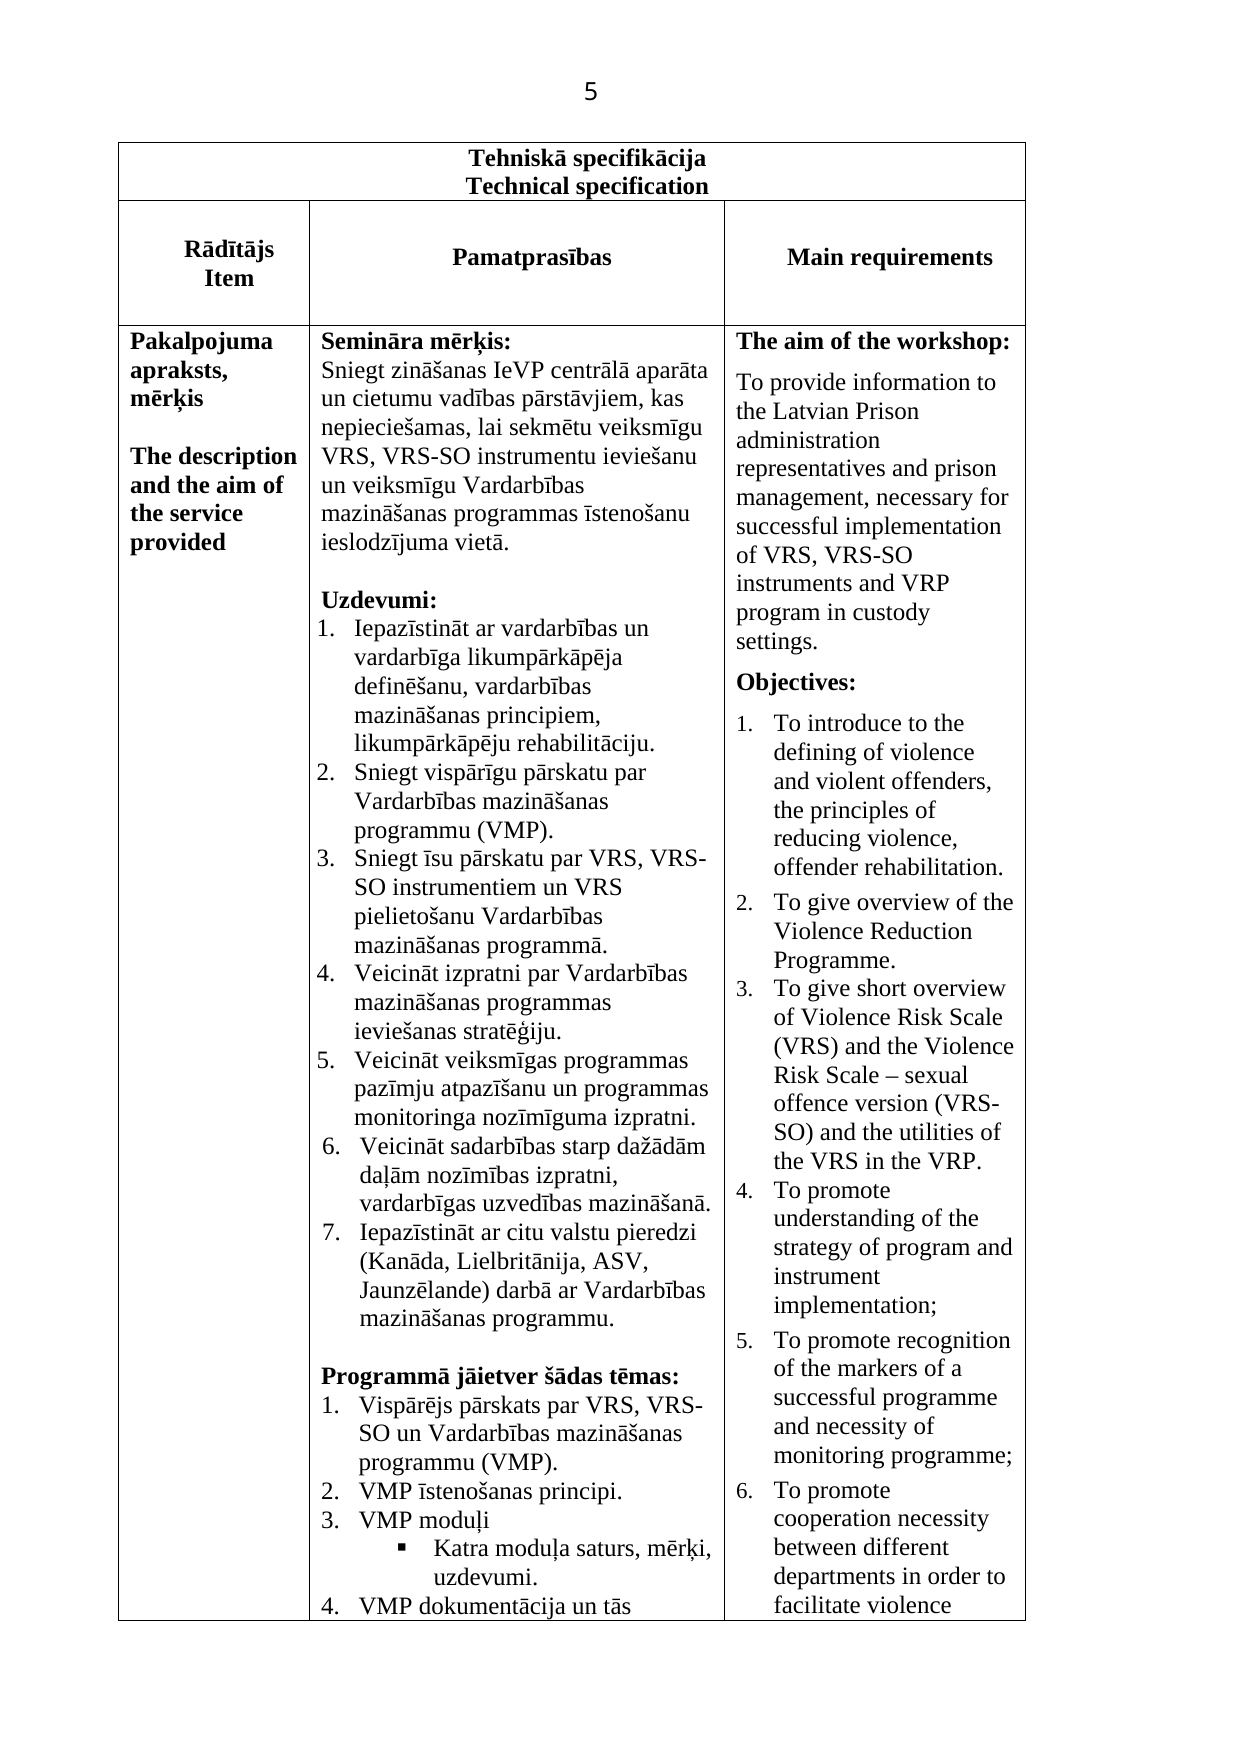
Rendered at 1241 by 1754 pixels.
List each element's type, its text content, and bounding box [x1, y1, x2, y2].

table_cell Main requirements [725, 201, 1025, 325]
table_cell Pamatprasības [310, 201, 724, 325]
table_header Tehniskā specifikācija Technical specification [119, 143, 1025, 200]
table_cell Rādītājs Item [119, 201, 309, 325]
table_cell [310, 326, 724, 1620]
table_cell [725, 326, 1025, 1620]
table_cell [119, 326, 309, 1620]
